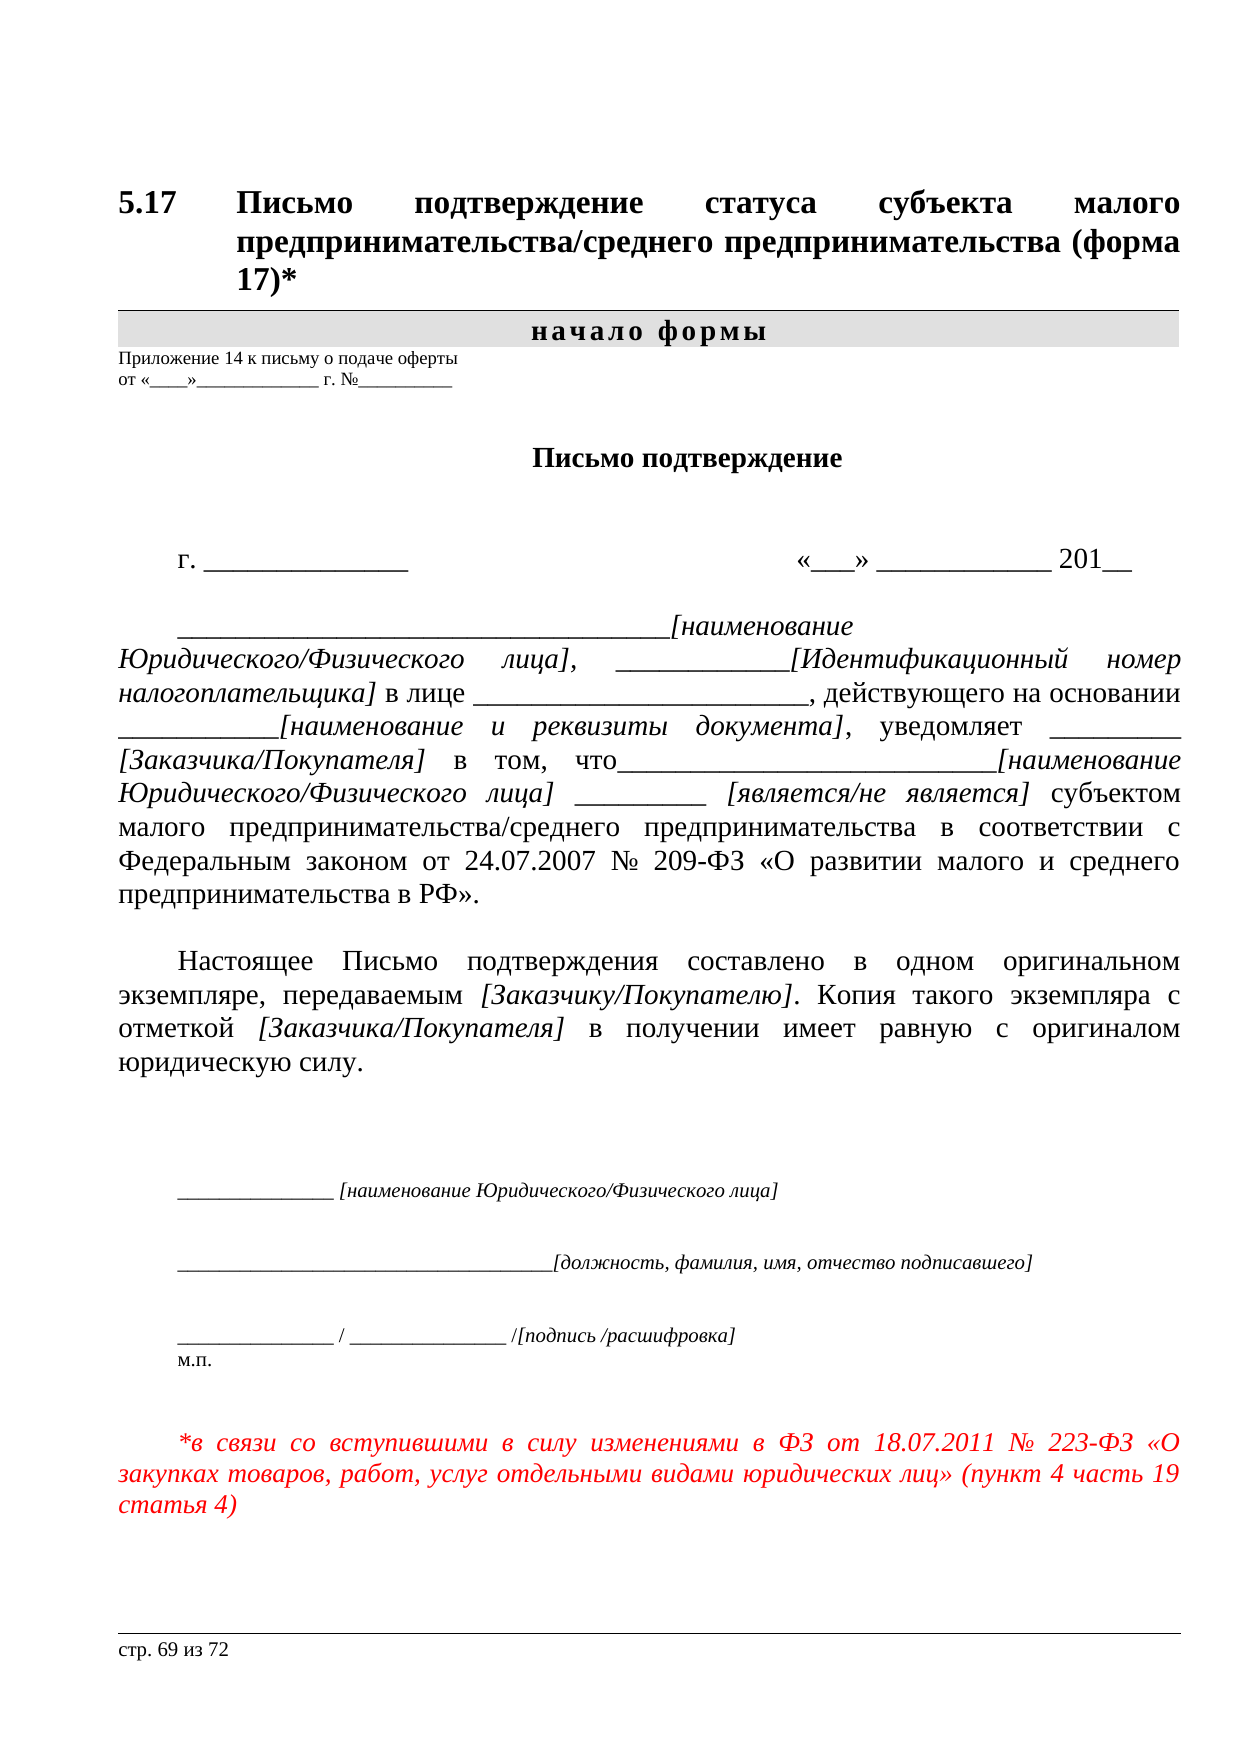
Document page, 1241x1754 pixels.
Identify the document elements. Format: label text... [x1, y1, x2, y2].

text м.п. [118, 1347, 1181, 1371]
text начало формы [118, 311, 1179, 347]
text *в связи со вступившими в силу изменениями в ФЗ от 18.07.2011 № 223-ФЗ «О закупках товаров, работ, услуг отдельными видами юридических лиц» (пункт 4 часть 19 статья 4) [118, 1426, 1181, 1519]
text _______________ / _______________ /[подпись /расшифровка] [118, 1322, 1181, 1347]
text __________________________________[наименование Юридического/Физического лица], ____________[Идентификационный номер налогоплательщика] в лице _______________________, действующего на основании ___________[наименование и реквизиты документа], уведомляет _________ [Заказчика/Покупателя] в том, что__________________________[наименование Юридического/Физического лица] _________ [является/не является] субъектом малого предпринимательства/среднего предпринимательства в соответствии с Федеральным законом от 24.07.2007 № 209-ФЗ «О развитии малого и среднего предпринимательства в РФ». [118, 608, 1181, 910]
text Приложение 14 к письму о подаче оферты от «____»_____________ г. №__________ [118, 347, 1181, 390]
text _______________ [наименование Юридического/Физического лица] [118, 1178, 1181, 1202]
text г. ______________ «___» ____________ 201__ [118, 541, 1181, 574]
text Письмо подтверждение [118, 440, 1181, 474]
subtitle Письмо подтверждение статуса субъекта малого предпринимательства/среднего предпринимательства (форма 17)* [118, 183, 1181, 298]
text ____________________________________[должность, фамилия, имя, отчество подписавшего] [118, 1250, 1181, 1274]
text Настоящее Письмо подтверждения составлено в одном оригинальном экземпляре, передаваемым [Заказчику/Покупателю]. Копия такого экземпляра с отметкой [Заказчика/Покупателя] в получении имеет равную с оригиналом юридическую силу. [118, 943, 1181, 1077]
